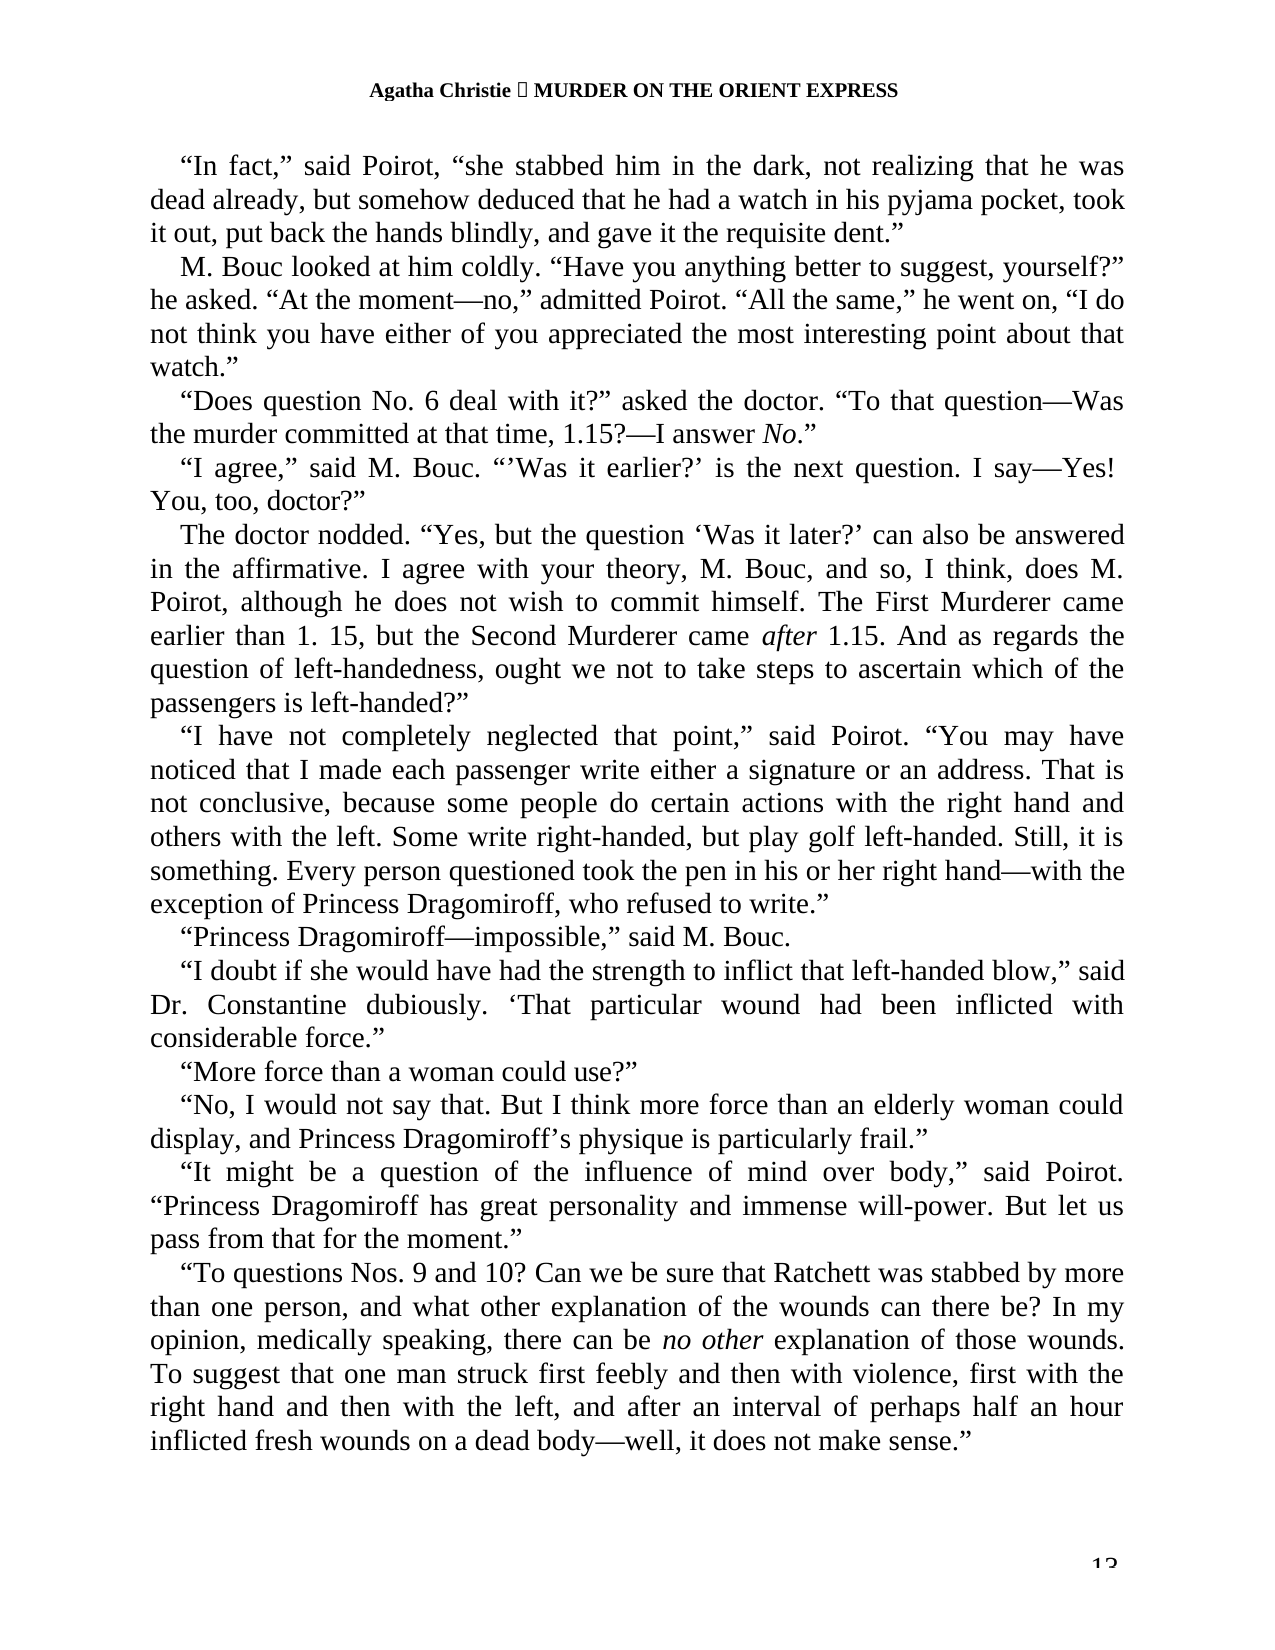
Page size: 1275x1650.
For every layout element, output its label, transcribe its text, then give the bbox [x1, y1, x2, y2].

text You, too, doctor?” [150, 484, 1137, 517]
text “I have not completely neglected that point,” said Poirot. “You may have noticed that I made each passenger write either a signature or an address. That is not conclusive, because some people do certain actions with the right hand and others with the left. Some write right-handed, but play golf left-handed. Still, it is something. Every person questioned took the pen in his or her right hand—with the exception of Princess Dragomiroff, who refused to write.” [150, 718, 1126, 920]
text The doctor nodded. “Yes, but the question ‘Was it later?’ can also be answered in the affirmative. I agree with your theory, M. Bouc, and so, I think, does M. Poirot, although he does not wish to commit himself. The First Murderer came earlier than 1. 15, but the Second Murderer came after 1.15. And as regards the question of left-handedness, ought we not to take steps to ascertain which of the passengers is left-handed?” [150, 517, 1126, 718]
text “More force than a woman could use?” [180, 1054, 1137, 1087]
text “It might be a question of the influence of mind over body,” said Poirot. “Princess Dragomiroff has great personality and immense will-power. But let us pass from that for the moment.” [150, 1154, 1125, 1255]
text “I doubt if she would have had the strength to inflict that left-handed blow,” said Dr. Constantine dubiously. ‘That particular wound had been inflicted with considerable force.” [150, 953, 1125, 1054]
text “Does question No. 6 deal with it?” asked the doctor. “To that question—Was the murder committed at that time, 1.15?—I answer No.” [150, 383, 1126, 450]
text “No, I would not say that. But I think more force than an elderly woman could display, and Princess Dragomiroff’s physique is particularly frail.” [150, 1087, 1126, 1154]
text “In fact,” said Poirot, “she stabbed him in the dark, not realizing that he was dead already, but somehow deduced that he had a watch in his pyjama pocket, took it out, put back the hands blindly, and gave it the requisite dent.” [150, 148, 1125, 249]
text M. Bouc looked at him coldly. “Have you anything better to suggest, yourself?” he asked. “At the moment—no,” admitted Poirot. “All the same,” he went on, “I do not think you have either of you appreciated the most interesting point about that watch.” [150, 249, 1125, 383]
text “Princess Dragomiroff—impossible,” said M. Bouc. [180, 920, 1137, 953]
text “To questions Nos. 9 and 10? Can we be sure that Ratchett was stabbed by more than one person, and what other explanation of the wounds can there be? In my opinion, medically speaking, there can be no other explanation of those wounds. To suggest that one man struck first feebly and then with violence, first with the right hand and then with the left, and after an interval of perhaps half an hour inflicted fresh wounds on a dead body—well, it does not make sense.” [150, 1255, 1125, 1456]
text “I agree,” said M. Bouc. “’Was it earlier?’ is the next question. I say—Yes! [180, 450, 1137, 484]
